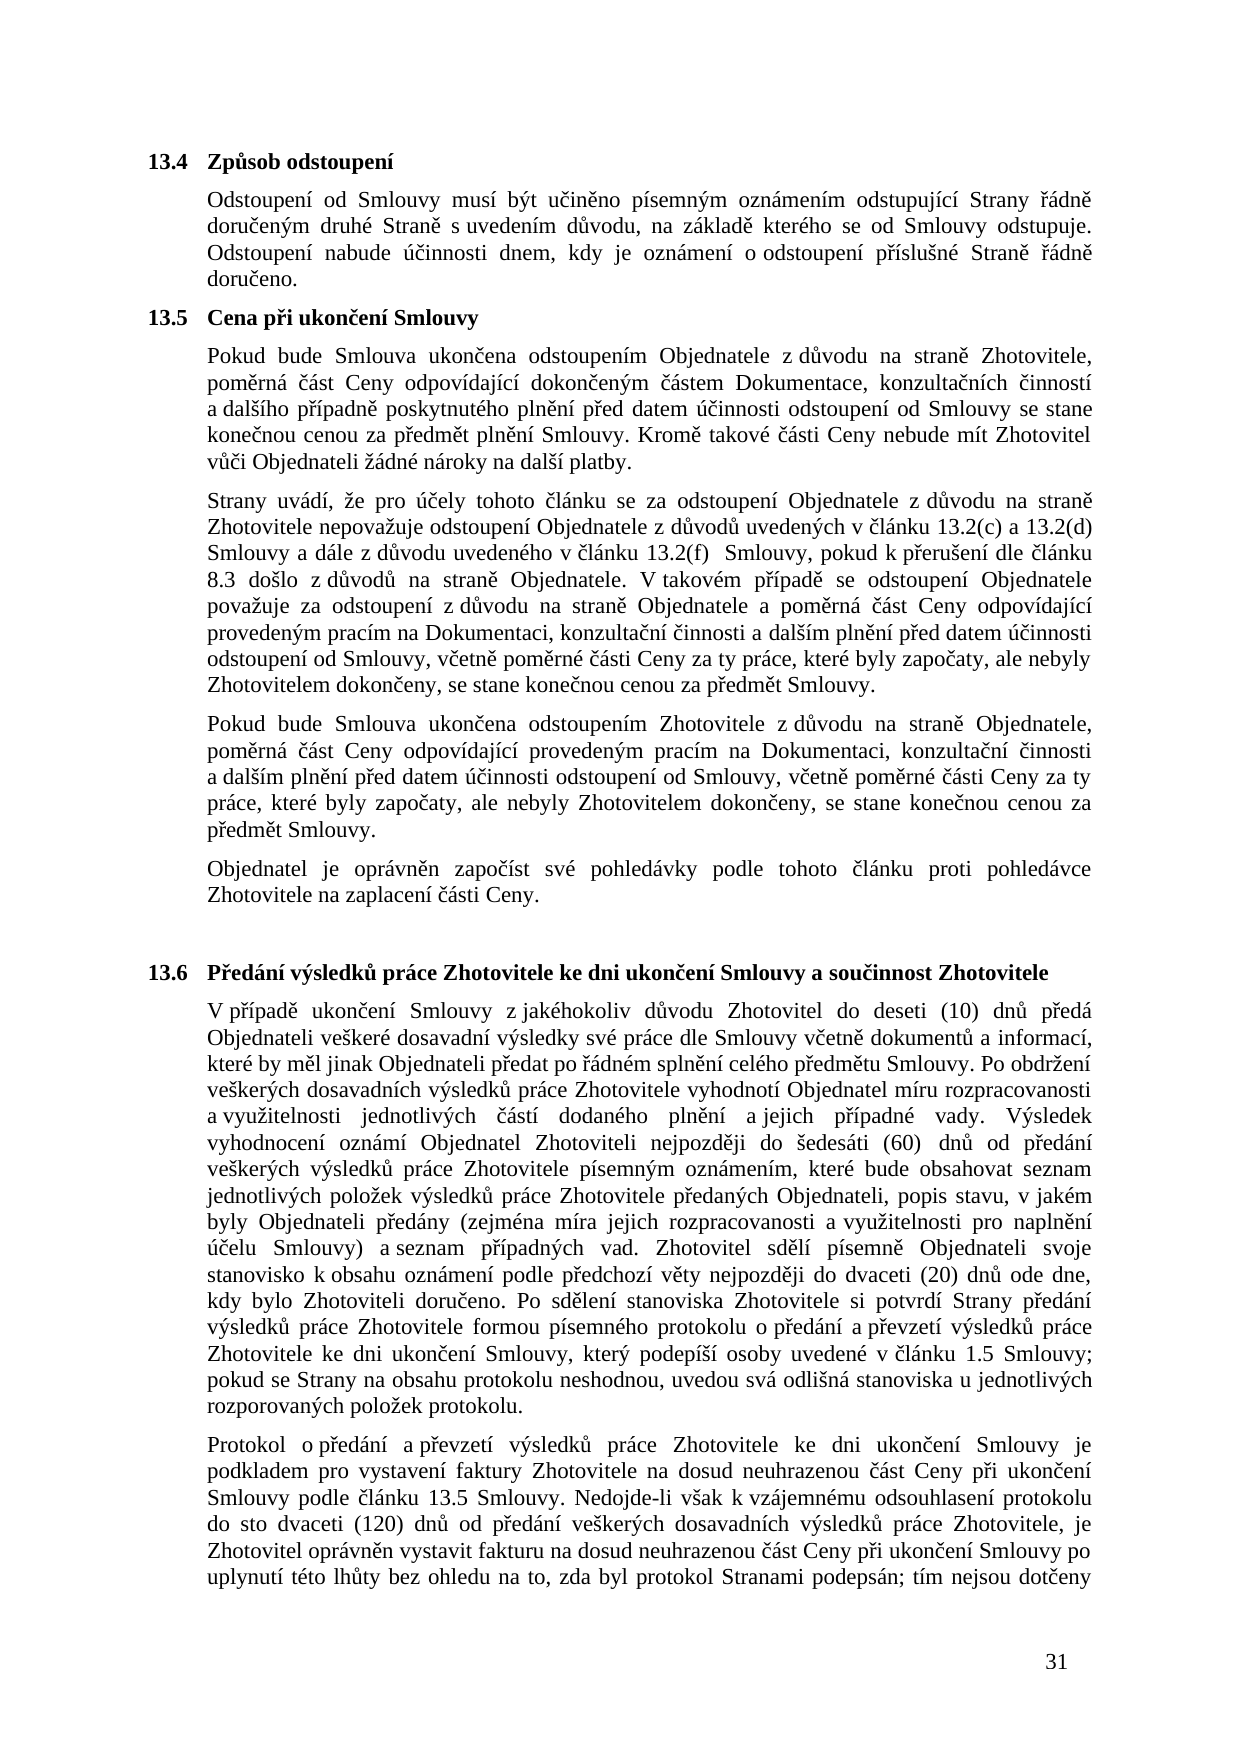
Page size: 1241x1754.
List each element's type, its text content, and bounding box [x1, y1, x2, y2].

text Předání výsledků práce Zhotovitele ke dni ukončení Smlouvy a součinnost Zhotovitele [148, 959, 1092, 985]
text Pokud bude Smlouva ukončena odstoupením Objednatele z důvodu na straně Zhotovitele, poměrná část Ceny odpovídající dokončeným částem Dokumentace, konzultačních činností a dalšího případně poskytnutého plnění před datem účinnosti odstoupení od Smlouvy se stane konečnou cenou za předmět plnění Smlouvy. Kromě takové části Ceny nebude mít Zhotovitel vůči Objednateli žádné nároky na další platby. [207, 342, 1092, 474]
text Cena při ukončení Smlouvy [148, 304, 1092, 330]
text Pokud bude Smlouva ukončena odstoupením Zhotovitele z důvodu na straně Objednatele, poměrná část Ceny odpovídající provedeným pracím na Dokumentaci, konzultační činnosti a dalším plnění před datem účinnosti odstoupení od Smlouvy, včetně poměrné části Ceny za ty práce, které byly započaty, ale nebyly Zhotovitelem dokončeny, se stane konečnou cenou za předmět Smlouvy. [207, 710, 1092, 842]
text Odstoupení od Smlouvy musí být učiněno písemným oznámením odstupující Strany řádně doručeným druhé Straně s uvedením důvodu, na základě kterého se od Smlouvy odstupuje. Odstoupení nabude účinnosti dnem, kdy je oznámení o odstoupení příslušné Straně řádně doručeno. [207, 186, 1092, 291]
text Objednatel je oprávněn započíst své pohledávky podle tohoto článku proti pohledávce Zhotovitele na zaplacení části Ceny. [207, 855, 1092, 907]
text Strany uvádí, že pro účely tohoto článku se za odstoupení Objednatele z důvodu na straně Zhotovitele nepovažuje odstoupení Objednatele z důvodů uvedených v článku 13.2(c) a 13.2(d) Smlouvy a dále z důvodu uvedeného v článku 13.2(f) Smlouvy, pokud k přerušení dle článku 8.3 došlo z důvodů na straně Objednatele. V takovém případě se odstoupení Objednatele považuje za odstoupení z důvodu na straně Objednatele a poměrná část Ceny odpovídající provedeným pracím na Dokumentaci, konzultační činnosti a dalším plnění před datem účinnosti odstoupení od Smlouvy, včetně poměrné části Ceny za ty práce, které byly započaty, ale nebyly Zhotovitelem dokončeny, se stane konečnou cenou za předmět Smlouvy. [207, 487, 1092, 698]
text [207, 1431, 1092, 1589]
text Způsob odstoupení [148, 148, 1092, 174]
text V případě ukončení Smlouvy z jakéhokoliv důvodu Zhotovitel do deseti (10) dnů předá Objednateli veškeré dosavadní výsledky své práce dle Smlouvy včetně dokumentů a informací, které by měl jinak Objednateli předat po řádném splnění celého předmětu Smlouvy. Po obdržení veškerých dosavadních výsledků práce Zhotovitele vyhodnotí Objednatel míru rozpracovanosti a využitelnosti jednotlivých částí dodaného plnění a jejich případné vady. Výsledek vyhodnocení oznámí Objednatel Zhotoviteli nejpozději do šedesáti (60) dnů od předání veškerých výsledků práce Zhotovitele písemným oznámením, které bude obsahovat seznam jednotlivých položek výsledků práce Zhotovitele předaných Objednateli, popis stavu, v jakém byly Objednateli předány (zejména míra jejich rozpracovanosti a využitelnosti pro naplnění účelu Smlouvy) a seznam případných vad. Zhotovitel sdělí písemně Objednateli svoje stanovisko k obsahu oznámení podle předchozí věty nejpozději do dvaceti (20) dnů ode dne, kdy bylo Zhotoviteli doručeno. Po sdělení stanoviska Zhotovitele si potvrdí Strany předání výsledků práce Zhotovitele formou písemného protokolu o předání a převzetí výsledků práce Zhotovitele ke dni ukončení Smlouvy, který podepíší osoby uvedené v článku 1.5 Smlouvy; pokud se Strany na obsahu protokolu neshodnou, uvedou svá odlišná stanoviska u jednotlivých rozporovaných položek protokolu. [207, 997, 1092, 1419]
